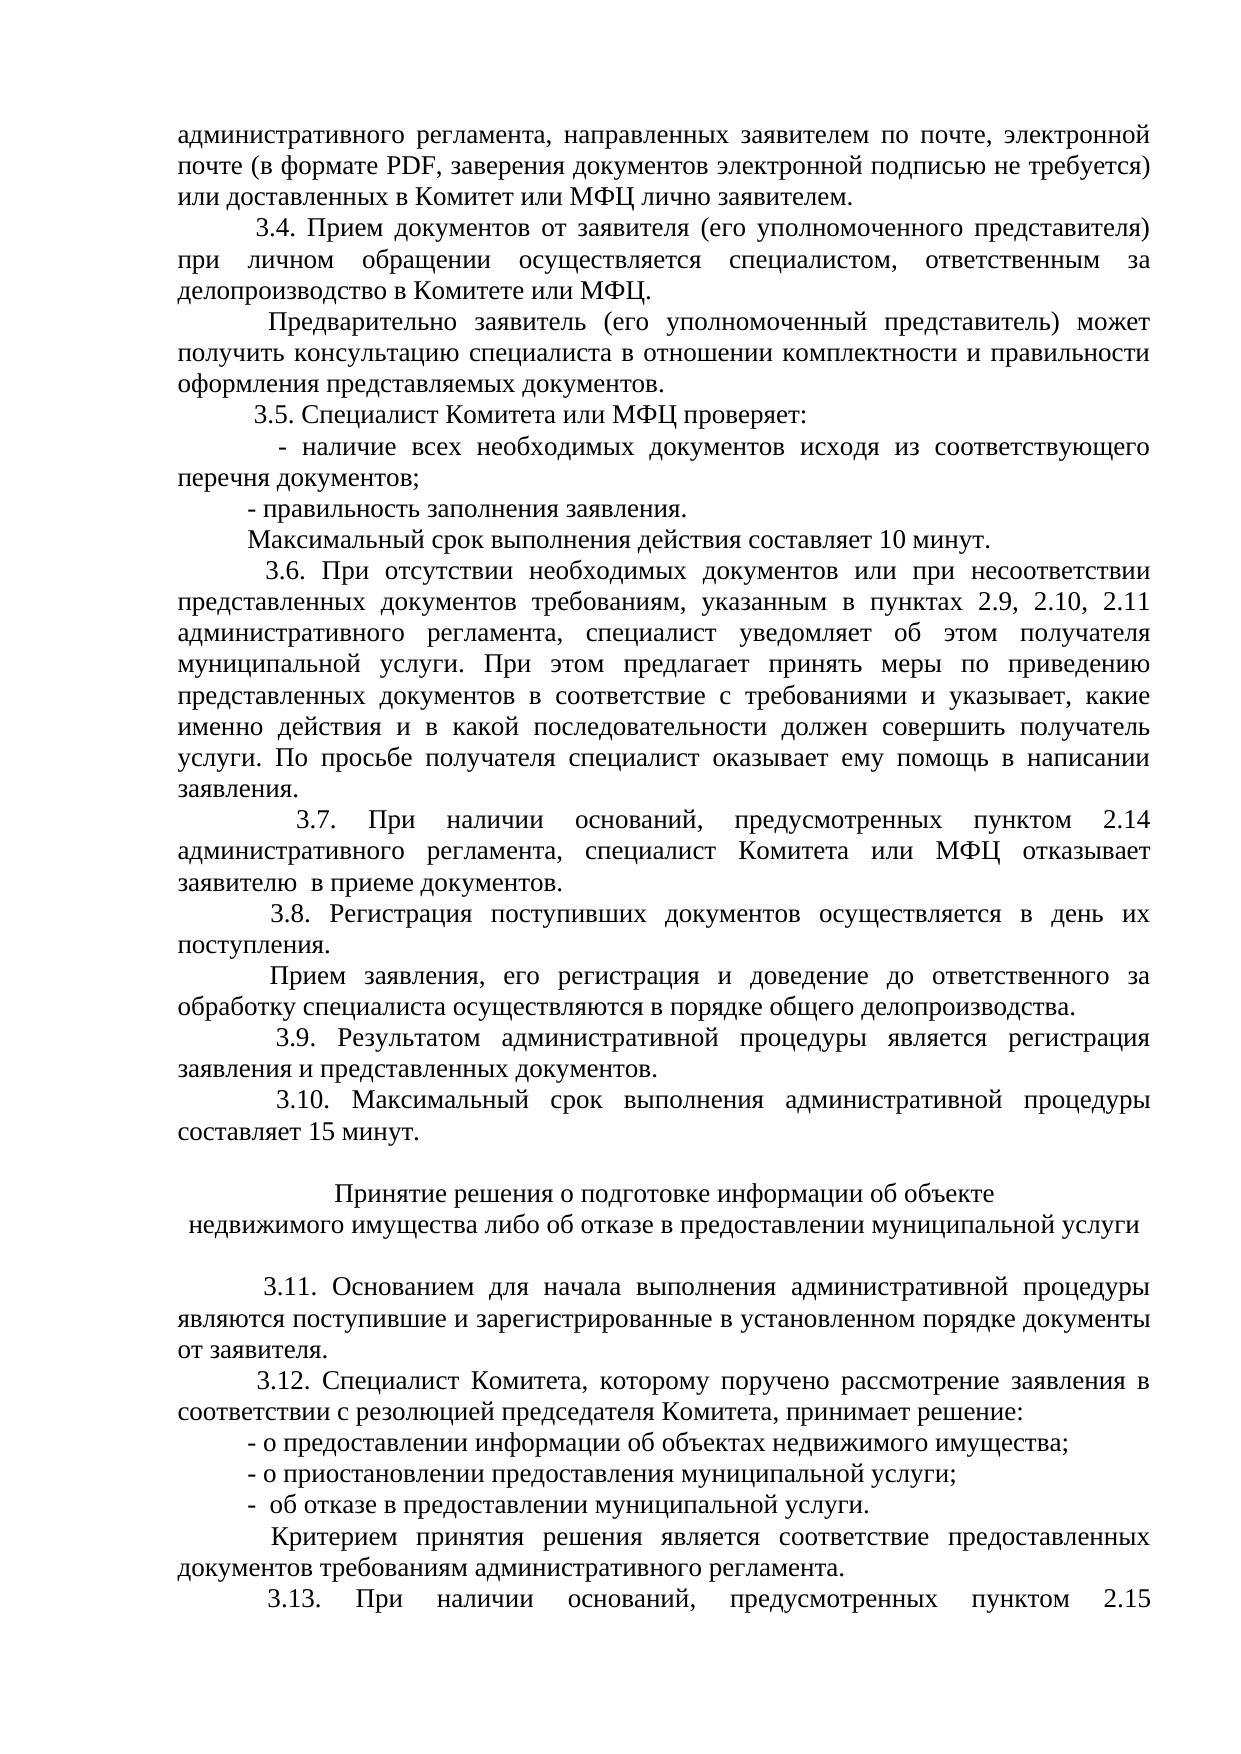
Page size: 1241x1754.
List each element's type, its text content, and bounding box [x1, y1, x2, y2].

text 3.9. Результатом административной процедуры является регистрация заявления и представленных документов. [177, 1021, 1152, 1084]
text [177, 1582, 1152, 1613]
text 3.10. Максимальный срок выполнения административной процедуры составляет 15 минут. [177, 1084, 1152, 1146]
text 3.7. При наличии оснований, предусмотренных пунктом 2.14 административного регламента, специалист Комитета или МФЦ отказывает заявителю в приеме документов. [177, 803, 1152, 897]
text - о приостановлении предоставления муниципальной услуги; [177, 1457, 1152, 1488]
text 3.6. При отсутствии необходимых документов или при несоответствии представленных документов требованиям, указанным в пунктах 2.9, 2.10, 2.11 административного регламента, специалист уведомляет об этом получателя муниципальной услуги. При этом предлагает принять меры по приведению представленных документов в соответствие с требованиями и указывает, какие именно действия и в какой последовательности должен совершить получатель услуги. По просьбе получателя специалист оказывает ему помощь в написании заявления. [177, 554, 1152, 803]
text Критерием принятия решения является соответствие предоставленных документов требованиям административного регламента. [177, 1520, 1152, 1582]
text 3.12. Специалист Комитета, которому поручено рассмотрение заявления в соответствии с резолюцией председателя Комитета, принимает решение: [177, 1364, 1152, 1426]
text 3.8. Регистрация поступивших документов осуществляется в день их поступления. [177, 897, 1152, 959]
text - об отказе в предоставлении муниципальной услуги. [177, 1488, 1152, 1520]
text Предварительно заявитель (его уполномоченный представитель) может получить консультацию специалиста в отношении комплектности и правильности оформления представляемых документов. [177, 305, 1152, 398]
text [177, 118, 1152, 212]
text 3.11. Основанием для начала выполнения административной процедуры являются поступившие и зарегистрированные в установленном порядке документы от заявителя. [177, 1271, 1152, 1364]
text 3.5. Специалист Комитета или МФЦ проверяет: [177, 398, 1152, 429]
text Прием заявления, его регистрация и доведение до ответственного за обработку специалиста осуществляются в порядке общего делопроизводства. [177, 959, 1152, 1021]
text - правильность заполнения заявления. [177, 492, 1152, 523]
text - наличие всех необходимых документов исходя из соответствующего перечня документов; [177, 429, 1152, 492]
text - о предоставлении информации об объектах недвижимого имущества; [177, 1426, 1152, 1457]
text Принятие решения о подготовке информации об объекте [177, 1177, 1152, 1208]
text 3.4. Прием документов от заявителя (его уполномоченного представителя) при личном обращении осуществляется специалистом, ответственным за делопроизводство в Комитете или МФЦ. [177, 212, 1152, 305]
text Максимальный срок выполнения действия составляет 10 минут. [177, 523, 1152, 554]
text недвижимого имущества либо об отказе в предоставлении муниципальной услуги [177, 1208, 1152, 1239]
